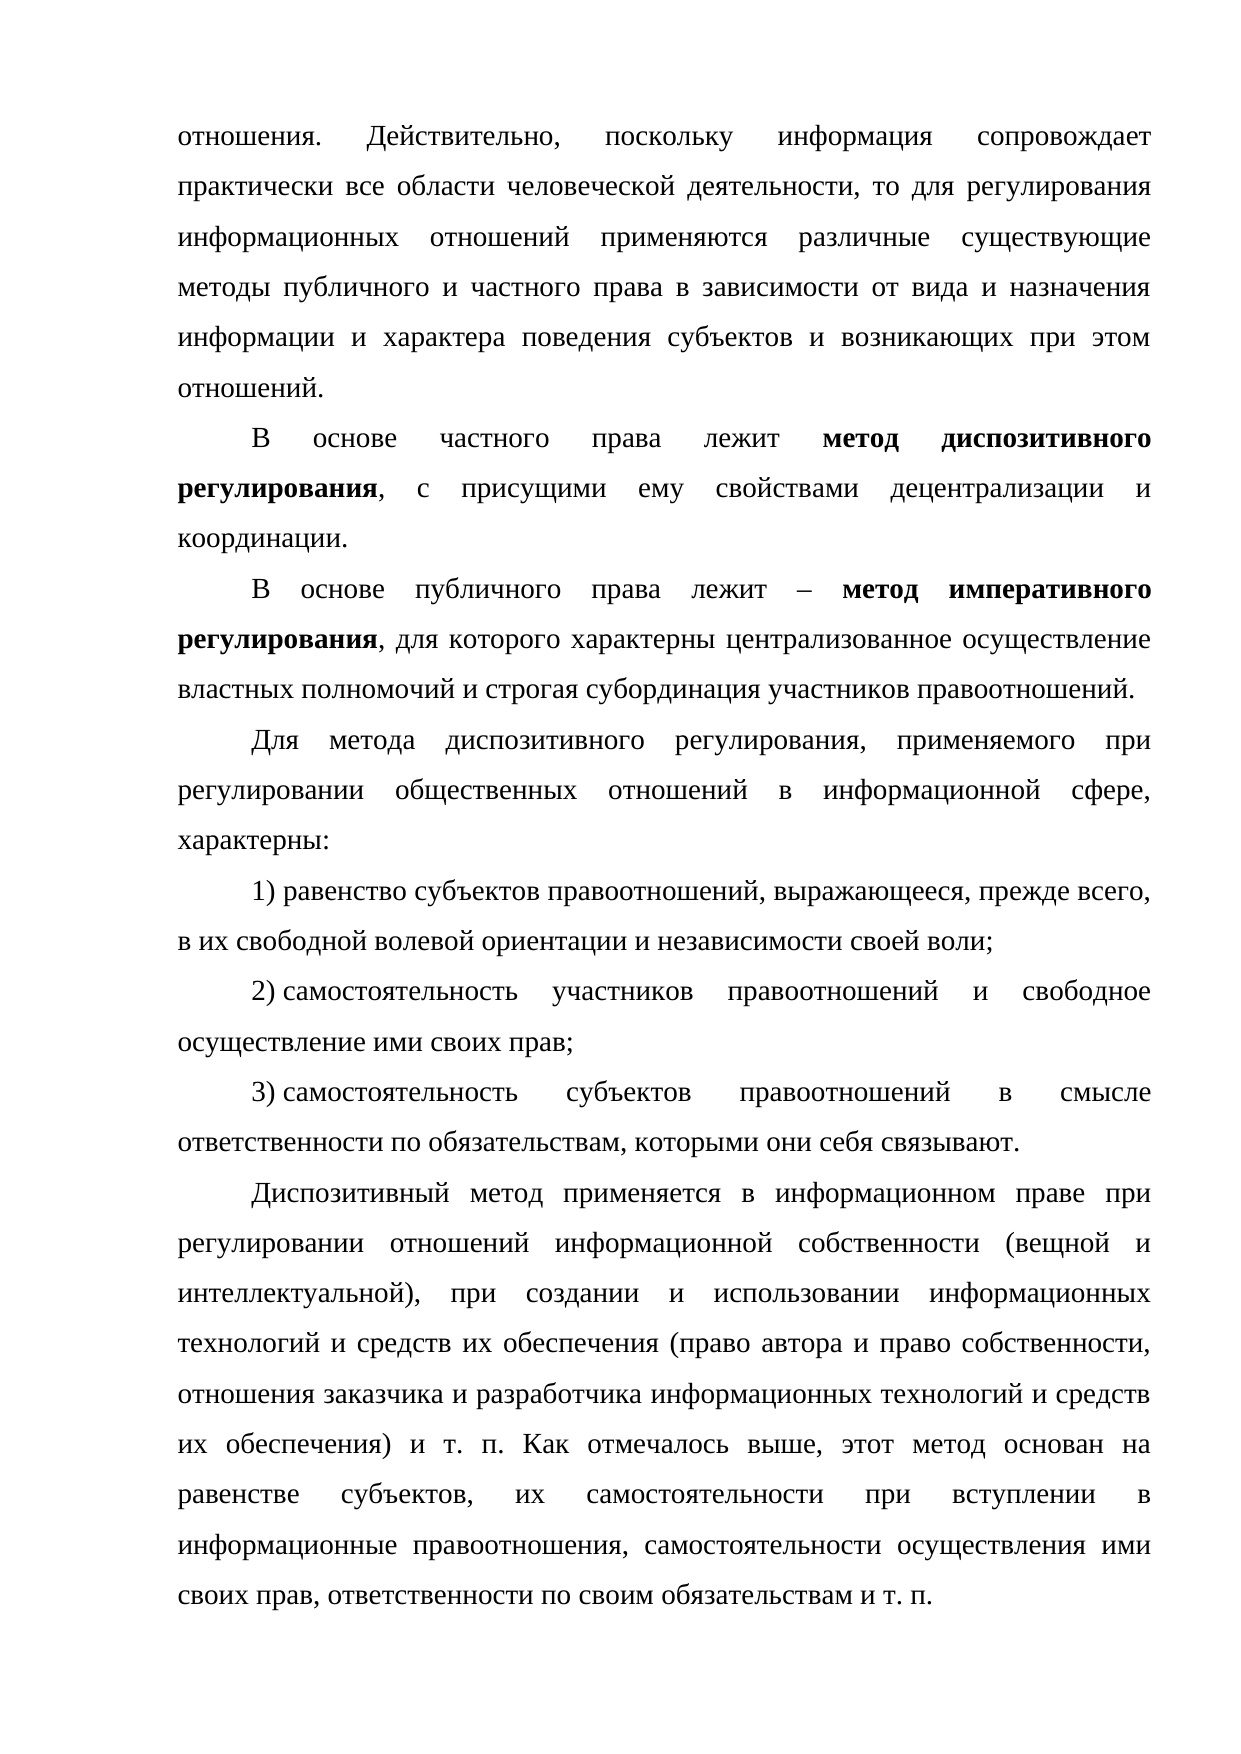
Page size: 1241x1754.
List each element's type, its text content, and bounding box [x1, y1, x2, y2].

text 2) самостоятельность участников правоотношений и свободное осуществление ими своих прав; [177, 973, 1152, 1057]
text Диспозитивный метод применяется в информационном праве при регулировании отношений информационной собственности (вещной и интеллектуальной), при создании и использовании информационных технологий и средств их обеспечения (право автора и право собственности, отношения заказчика и разработчика информационных технологий и средств их обеспечения) и т. п. Как отмечалось выше, этот метод основан на равенстве субъектов, их самостоятельности при вступлении в информационные правоотношения, самостоятельности осуществления ими своих прав, ответственности по своим обязательствам и т. п. [177, 1175, 1152, 1611]
text В основе частного права лежит метод диспозитивного регулирования, с присущими ему свойствами децентрализации и координации. [177, 420, 1152, 554]
text Для метода диспозитивного регулирования, применяемого при регулировании общественных отношений в информационной сфере, характерны: [177, 722, 1152, 856]
text В основе публичного права лежит – метод императивного регулирования, для которого характерны централизованное осуществление властных полномочий и строгая субординация участников правоотношений. [177, 571, 1152, 705]
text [177, 118, 1152, 403]
text 3) самостоятельность субъектов правоотношений в смысле ответственности по обязательствам, которыми они себя связывают. [177, 1074, 1152, 1158]
text 1) равенство субъектов правоотношений, выражающееся, прежде всего, в их свободной волевой ориентации и независимости своей воли; [177, 873, 1152, 957]
